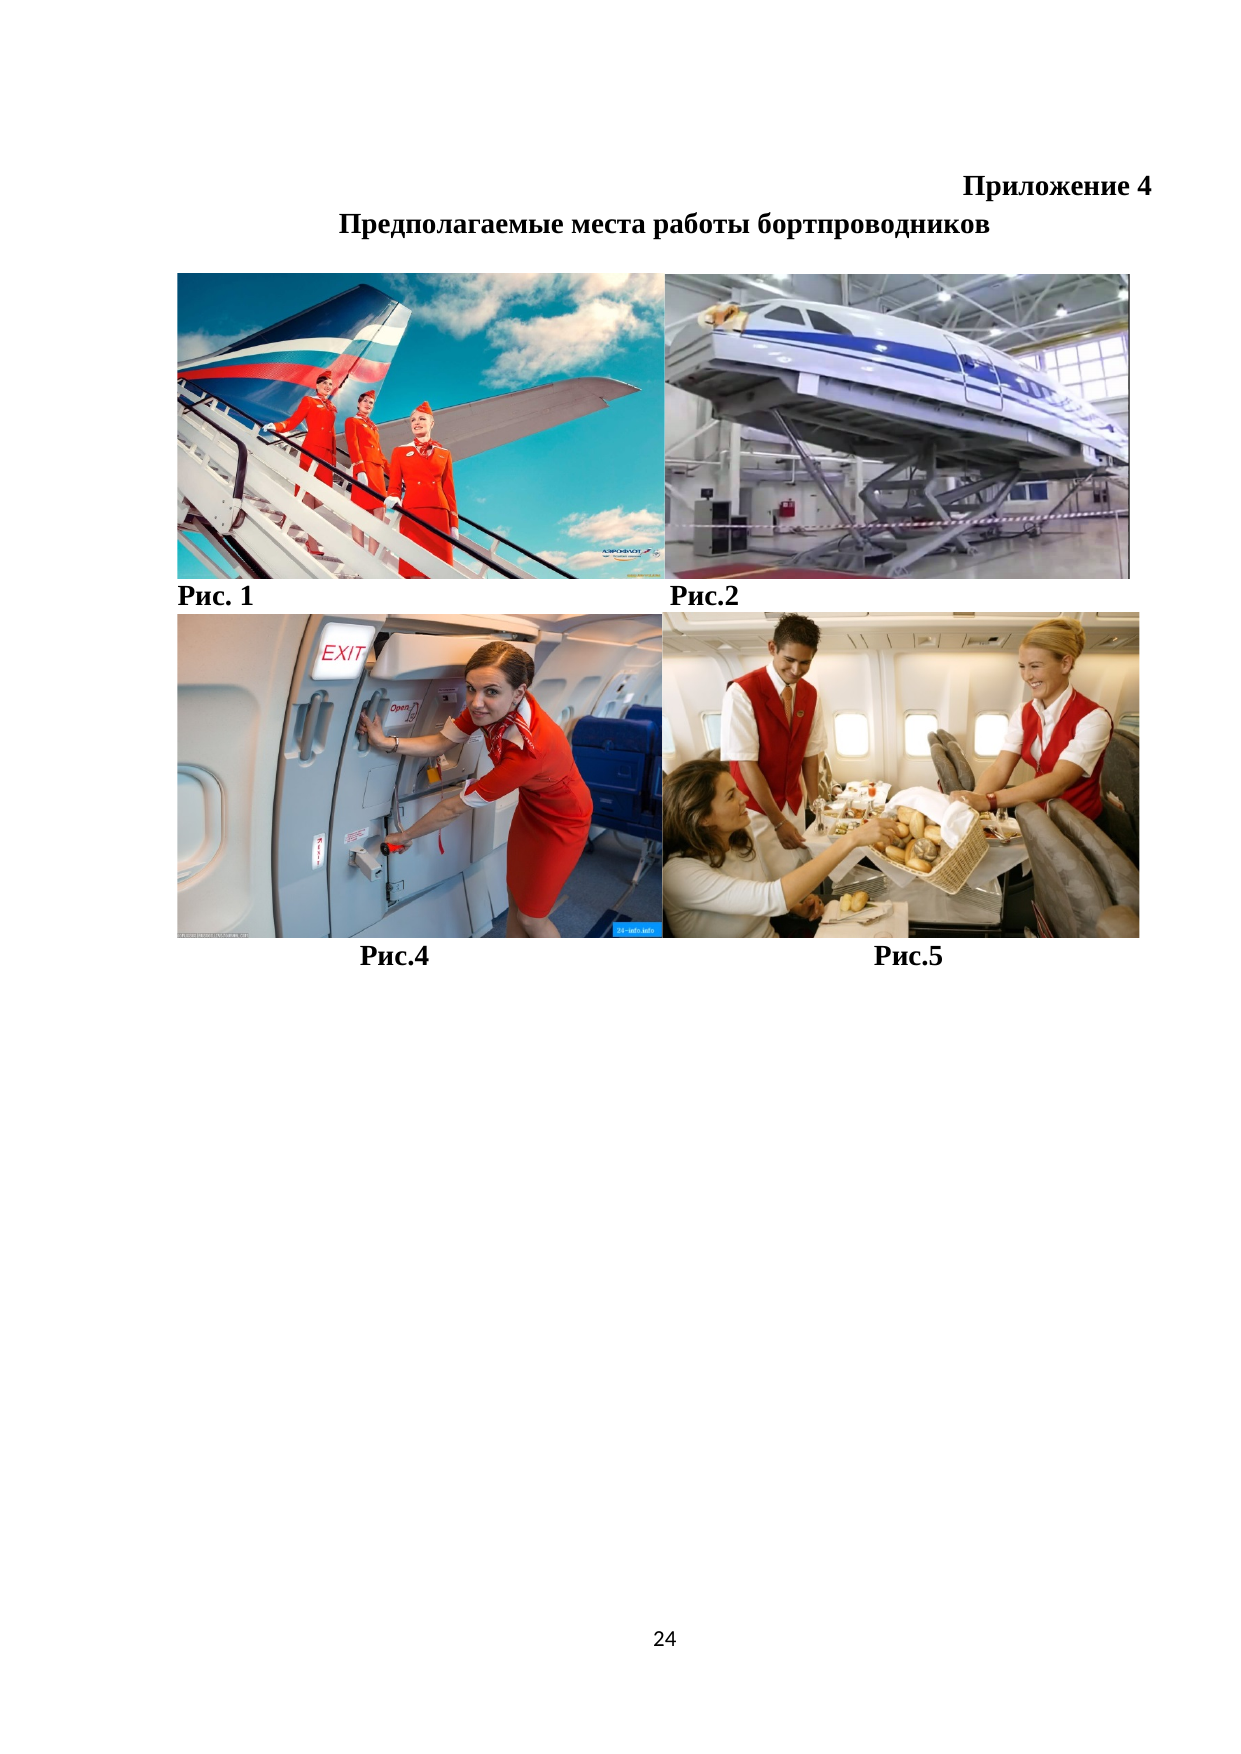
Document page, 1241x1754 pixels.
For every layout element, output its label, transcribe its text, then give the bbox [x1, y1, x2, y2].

subtitle Приложение 4 [177, 168, 1152, 202]
text Рис.4 Рис.5 [177, 938, 1152, 972]
picture [177, 612, 1140, 938]
text Рис. 1 Рис.2 [177, 578, 1152, 612]
text Предполагаемые места работы бортпроводников [177, 207, 1152, 240]
picture [177, 273, 1130, 579]
